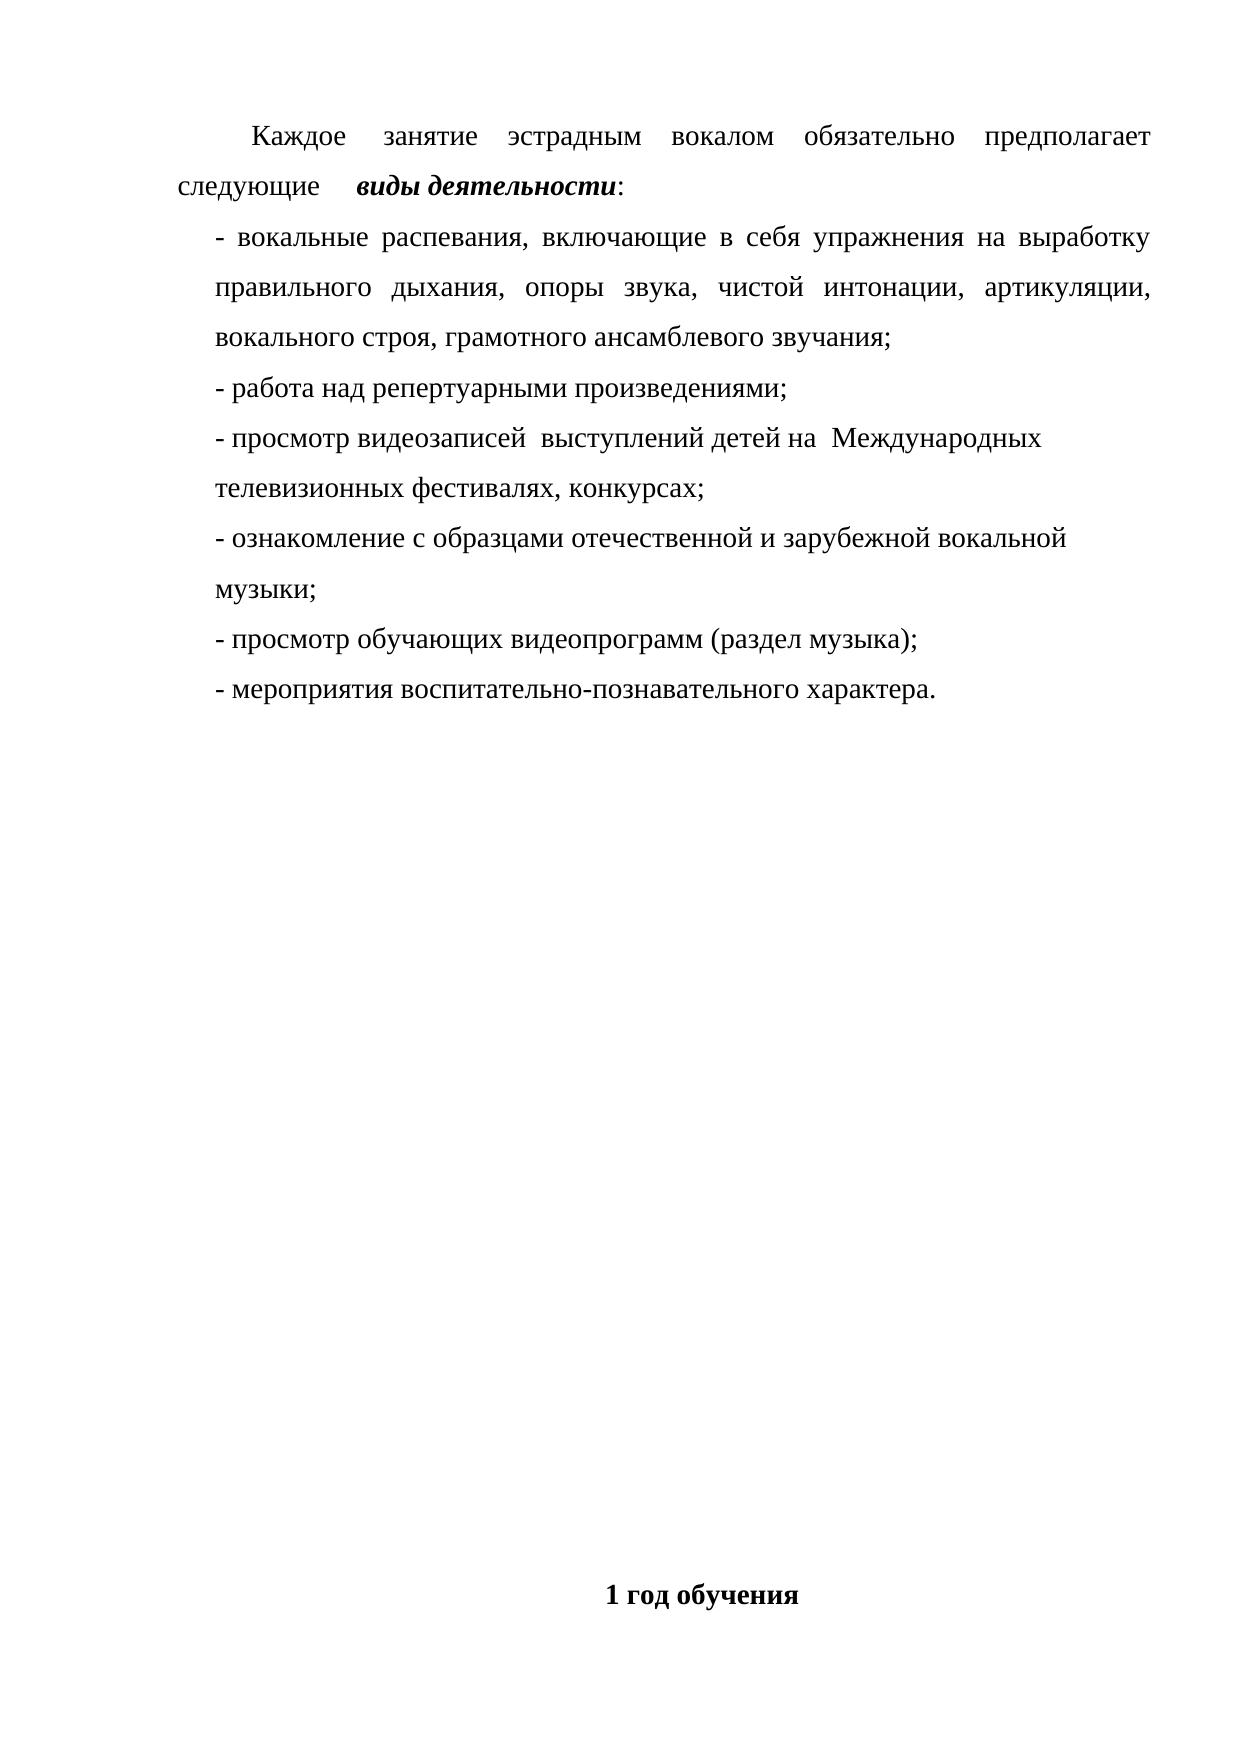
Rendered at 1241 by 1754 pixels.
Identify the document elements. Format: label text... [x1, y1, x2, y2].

text - ознакомление с образцами отечественной и зарубежной вокальной музыки; [215, 521, 1152, 604]
text 1 год обучения [177, 1577, 1152, 1611]
text Каждое занятие эстрадным вокалом обязательно предполагает следующие виды деятельности: [177, 118, 1152, 202]
text - вокальные распевания, включающие в себя упражнения на выработку правильного дыхания, опоры звука, чистой интонации, артикуляции, вокального строя, грамотного ансамблевого звучания; [215, 219, 1152, 353]
text - мероприятия воспитательно-познавательного характера. [215, 672, 1152, 705]
text - просмотр видеозаписей выступлений детей на Международных телевизионных фестивалях, конкурсах; [215, 420, 1152, 504]
text - работа над репертуарными произведениями; [215, 370, 1152, 403]
text - просмотр обучающих видеопрограмм (раздел музыка); [215, 621, 1152, 655]
